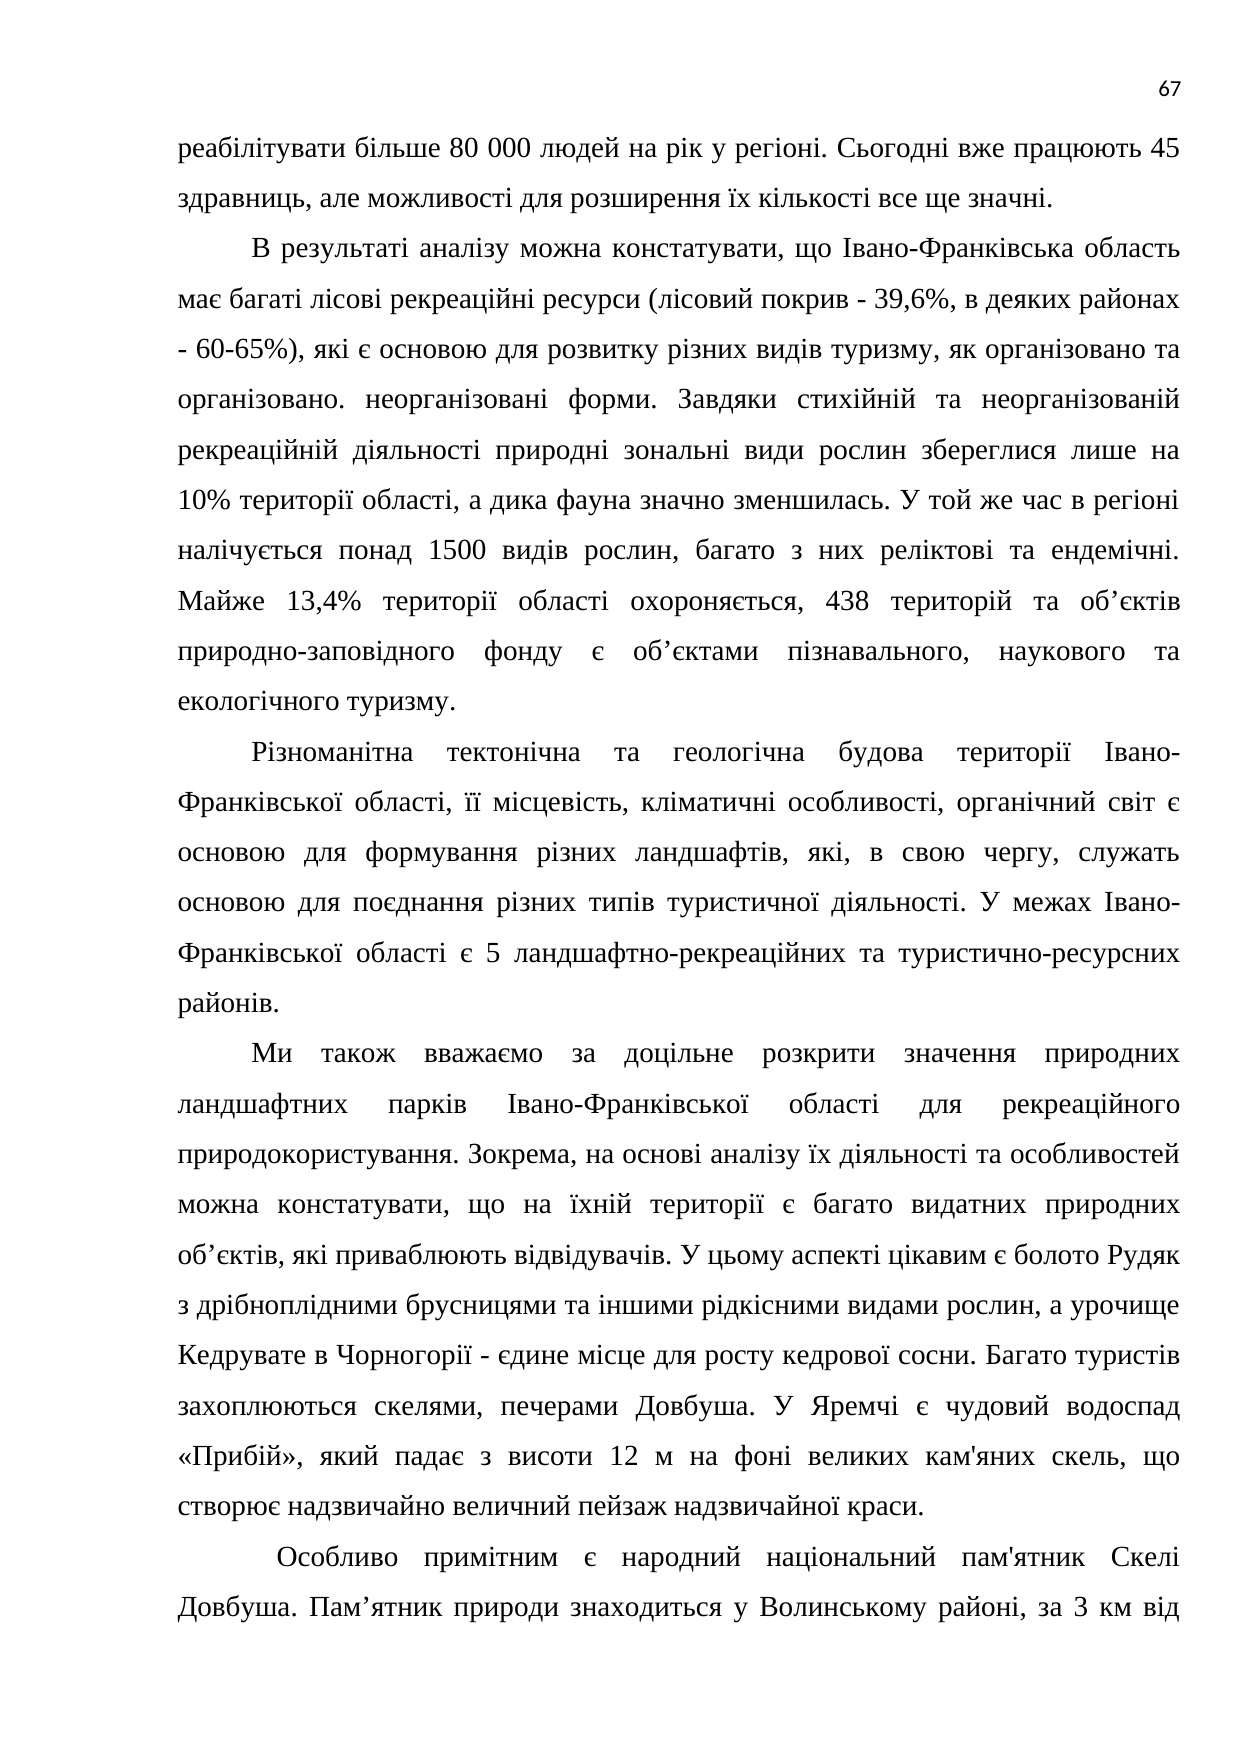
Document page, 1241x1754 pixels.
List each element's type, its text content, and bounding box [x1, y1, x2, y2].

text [177, 1539, 1181, 1622]
text В результаті аналізу можна констатувати, що Івано-Франківська область має багаті лісові рекреаційні ресурси (лісовий покрив - 39,6%, в деяких районах - 60-65%), які є основою для розвитку різних видів туризму, як організовано та організовано. неорганізовані форми. Завдяки стихійній та неорганізованій рекреаційній діяльності природні зональні види рослин збереглися лише на 10% території області, а дика фауна значно зменшилась. У той же час в регіоні налічується понад 1500 видів рослин, багато з них реліктові та ендемічні. Майже 13,4% території області охороняється, 438 територій та об’єктів природно-заповідного фонду є об’єктами пізнавального, наукового та екологічного туризму. [177, 231, 1181, 717]
text Різноманітна тектонічна та геологічна будова території Івано-Франківської області, її місцевість, кліматичні особливості, органічний світ є основою для формування різних ландшафтів, які, в свою чергу, служать основою для поєднання різних типів туристичної діяльності. У межах Івано-Франківської області є 5 ландшафтно-рекреаційних та туристично-ресурсних районів. [177, 734, 1181, 1019]
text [177, 130, 1181, 214]
text Ми також вважаємо за доцільне розкрити значення природних ландшафтних парків Івано-Франківської області для рекреаційного природокористування. Зокрема, на основі аналізу їх діяльності та особливостей можна констатувати, що на їхній території є багато видатних природних об’єктів, які приваблюють відвідувачів. У цьому аспекті цікавим є болото Рудяк з дрібноплідними брусницями та іншими рідкісними видами рослин, а урочище Кедрувате в Чорногорії - єдине місце для росту кедрової сосни. Багато туристів захоплюються скелями, печерами Довбуша. У Яремчі є чудовий водоспад «Прибій», який падає з висоти 12 м на фоні великих кам'яних скель, що створює надзвичайно величний пейзаж надзвичайної краси. [177, 1036, 1181, 1522]
